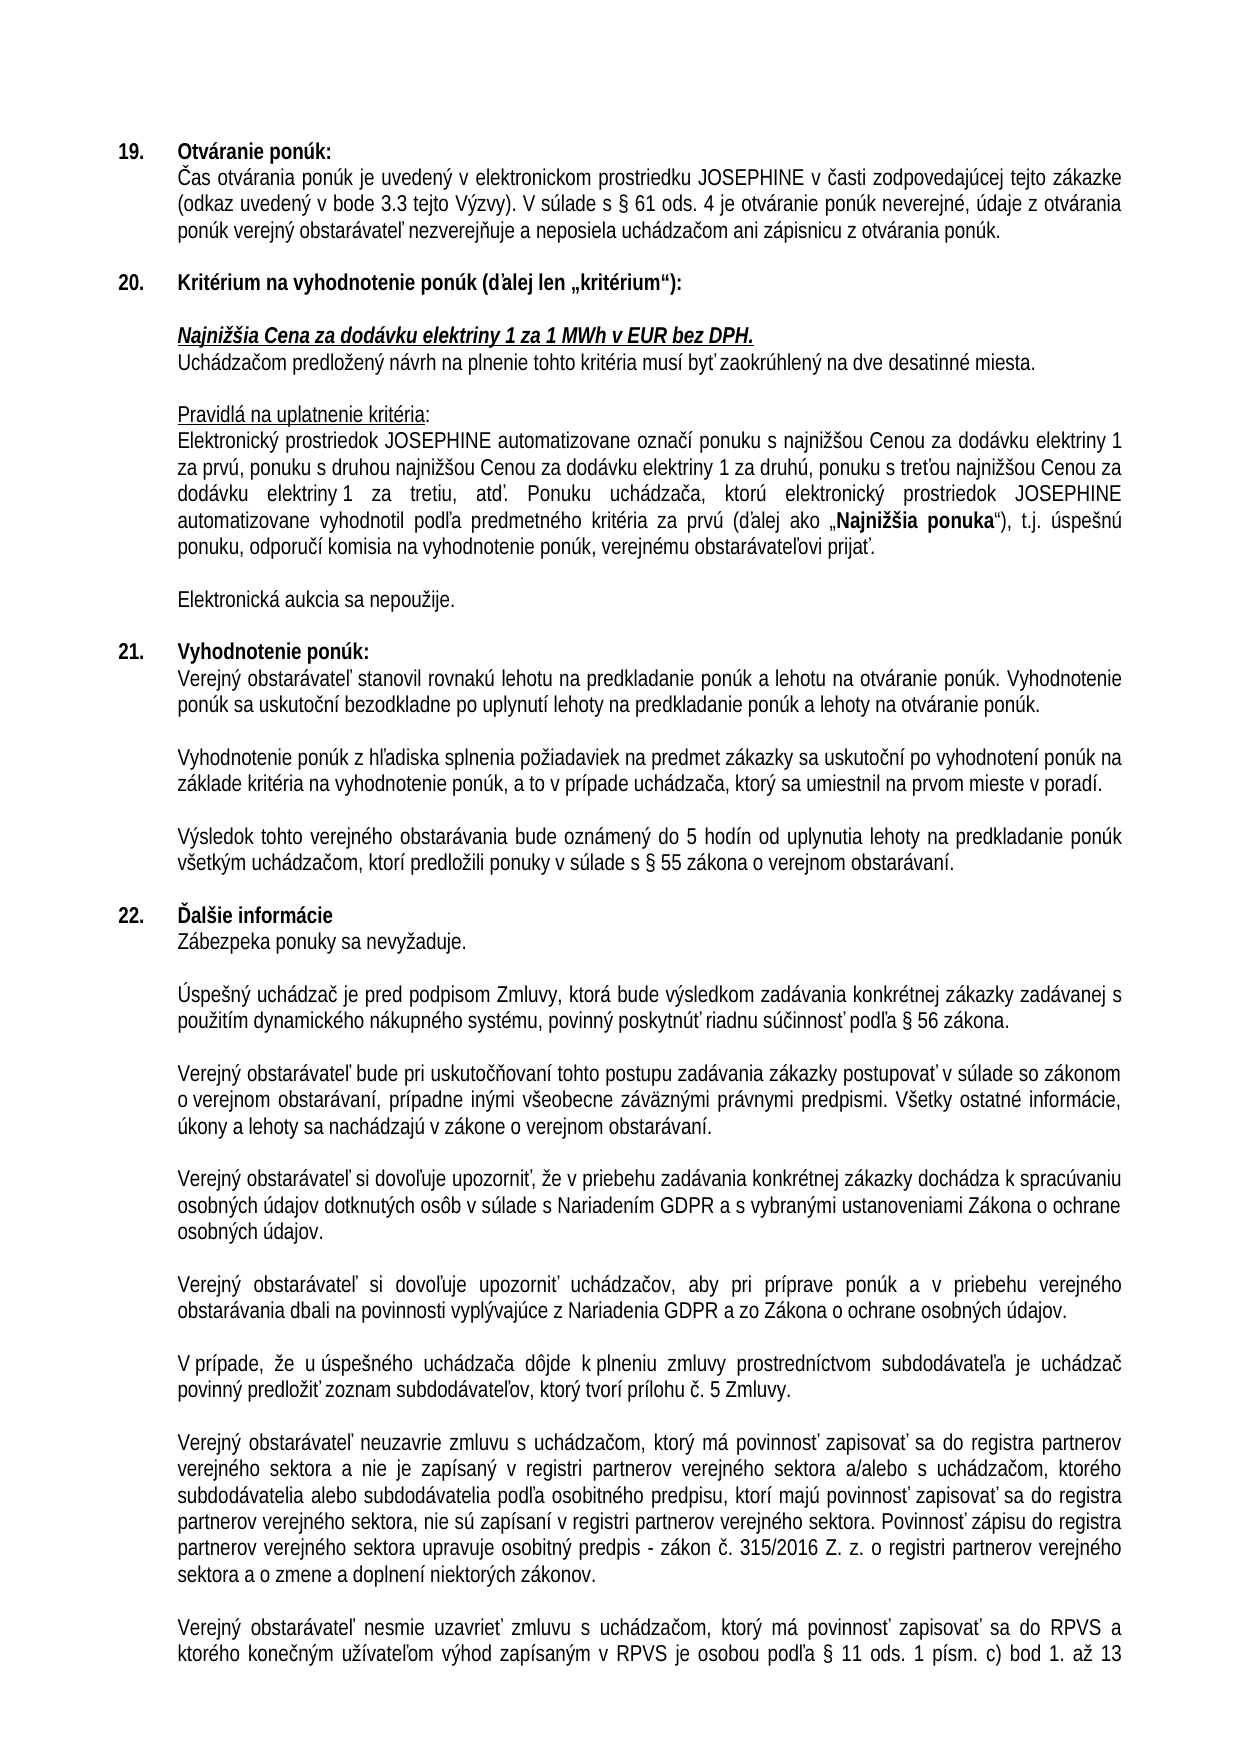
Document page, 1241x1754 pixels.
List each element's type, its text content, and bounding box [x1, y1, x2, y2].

subtitle Verejný obstarávateľ stanovil rovnakú lehotu na predkladanie ponúk a lehotu na otváranie ponúk. Vyhodnotenie ponúk sa uskutoční bezodkladne po uplynutí lehoty na predkladanie ponúk a lehoty na otváranie ponúk. [177, 665, 1122, 717]
subtitle Elektronický prostriedok JOSEPHINE automatizovane označí ponuku s najnižšou Cenou za dodávku elektriny 1 za prvú, ponuku s druhou najnižšou Cenou za dodávku elektriny 1 za druhú, ponuku s treťou najnižšou Cenou za dodávku elektriny 1 za tretiu, atď. Ponuku uchádzača, ktorú elektronický prostriedok JOSEPHINE automatizovane vyhodnotil podľa predmetného kritéria za prvú (ďalej ako „Najnižšia ponuka“), t.j. úspešnú ponuku, odporučí komisia na vyhodnotenie ponúk, verejnému obstarávateľovi prijať. [177, 427, 1122, 559]
subtitle Výsledok tohto verejného obstarávania bude oznámený do 5 hodín od uplynutia lehoty na predkladanie ponúk všetkým uchádzačom, ktorí predložili ponuky v súlade s § 55 zákona o verejnom obstarávaní. [177, 823, 1122, 876]
subtitle Otváranie ponúk: [118, 138, 1122, 164]
subtitle Zábezpeka ponuky sa nevyžaduje. [177, 928, 1122, 954]
subtitle Pravidlá na uplatnenie kritéria: [177, 401, 1122, 427]
subtitle Uchádzačom predložený návrh na plnenie tohto kritéria musí byť zaokrúhlený na dve desatinné miesta. [177, 348, 1122, 375]
subtitle Verejný obstarávateľ si dovoľuje upozorniť, že v priebehu zadávania konkrétnej zákazky dochádza k spracúvaniu osobných údajov dotknutých osôb v súlade s Nariadením GDPR a s vybranými ustanoveniami Zákona o ochrane osobných údajov. [177, 1165, 1122, 1244]
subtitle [177, 1613, 1122, 1666]
subtitle Úspešný uchádzač je pred podpisom Zmluvy, ktorá bude výsledkom zadávania konkrétnej zákazky zadávanej s použitím dynamického nákupného systému, povinný poskytnúť riadnu súčinnosť podľa § 56 zákona. [177, 981, 1122, 1034]
subtitle Vyhodnotenie ponúk: [118, 638, 1122, 665]
subtitle Elektronická aukcia sa nepoužije. [177, 586, 1122, 612]
subtitle Verejný obstarávateľ si dovoľuje upozorniť uchádzačov, aby pri príprave ponúk a v priebehu verejného obstarávania dbali na povinnosti vyplývajúce z Nariadenia GDPR a zo Zákona o ochrane osobných údajov. [177, 1271, 1122, 1323]
subtitle Verejný obstarávateľ neuzavrie zmluvu s uchádzačom, ktorý má povinnosť zapisovať sa do registra partnerov verejného sektora a nie je zapísaný v registri partnerov verejného sektora a/alebo s uchádzačom, ktorého subdodávatelia alebo subdodávatelia podľa osobitného predpisu, ktorí majú povinnosť zapisovať sa do registra partnerov verejného sektora, nie sú zapísaní v registri partnerov verejného sektora. Povinnosť zápisu do registra partnerov verejného sektora upravuje osobitný predpis - zákon č. 315/2016 Z. z. o registri partnerov verejného sektora a o zmene a doplnení niektorých zákonov. [177, 1429, 1122, 1587]
subtitle Čas otvárania ponúk je uvedený v elektronickom prostriedku JOSEPHINE v časti zodpovedajúcej tejto zákazke (odkaz uvedený v bode 3.3 tejto Výzvy). V súlade s § 61 ods. 4 je otváranie ponúk neverejné, údaje z otvárania ponúk verejný obstarávateľ nezverejňuje a neposiela uchádzačom ani zápisnicu z otvárania ponúk. [177, 164, 1122, 243]
subtitle Ďalšie informácie [118, 902, 1122, 928]
subtitle Verejný obstarávateľ bude pri uskutočňovaní tohto postupu zadávania zákazky postupovať v súlade so zákonom o verejnom obstarávaní, prípadne inými všeobecne záväznými právnymi predpismi. Všetky ostatné informácie, úkony a lehoty sa nachádzajú v zákone o verejnom obstarávaní. [177, 1060, 1122, 1139]
subtitle Vyhodnotenie ponúk z hľadiska splnenia požiadaviek na predmet zákazky sa uskutoční po vyhodnotení ponúk na základe kritéria na vyhodnotenie ponúk, a to v prípade uchádzača, ktorý sa umiestnil na prvom mieste v poradí. [177, 744, 1122, 796]
subtitle Najnižšia Cena za dodávku elektriny 1 za 1 MWh v EUR bez DPH. [177, 322, 1122, 348]
subtitle V prípade, že u úspešného uchádzača dôjde k plneniu zmluvy prostredníctvom subdodávateľa je uchádzač povinný predložiť zoznam subdodávateľov, ktorý tvorí prílohu č. 5 Zmluvy. [177, 1350, 1122, 1403]
subtitle Kritérium na vyhodnotenie ponúk (ďalej len „kritérium“): [118, 269, 1122, 296]
